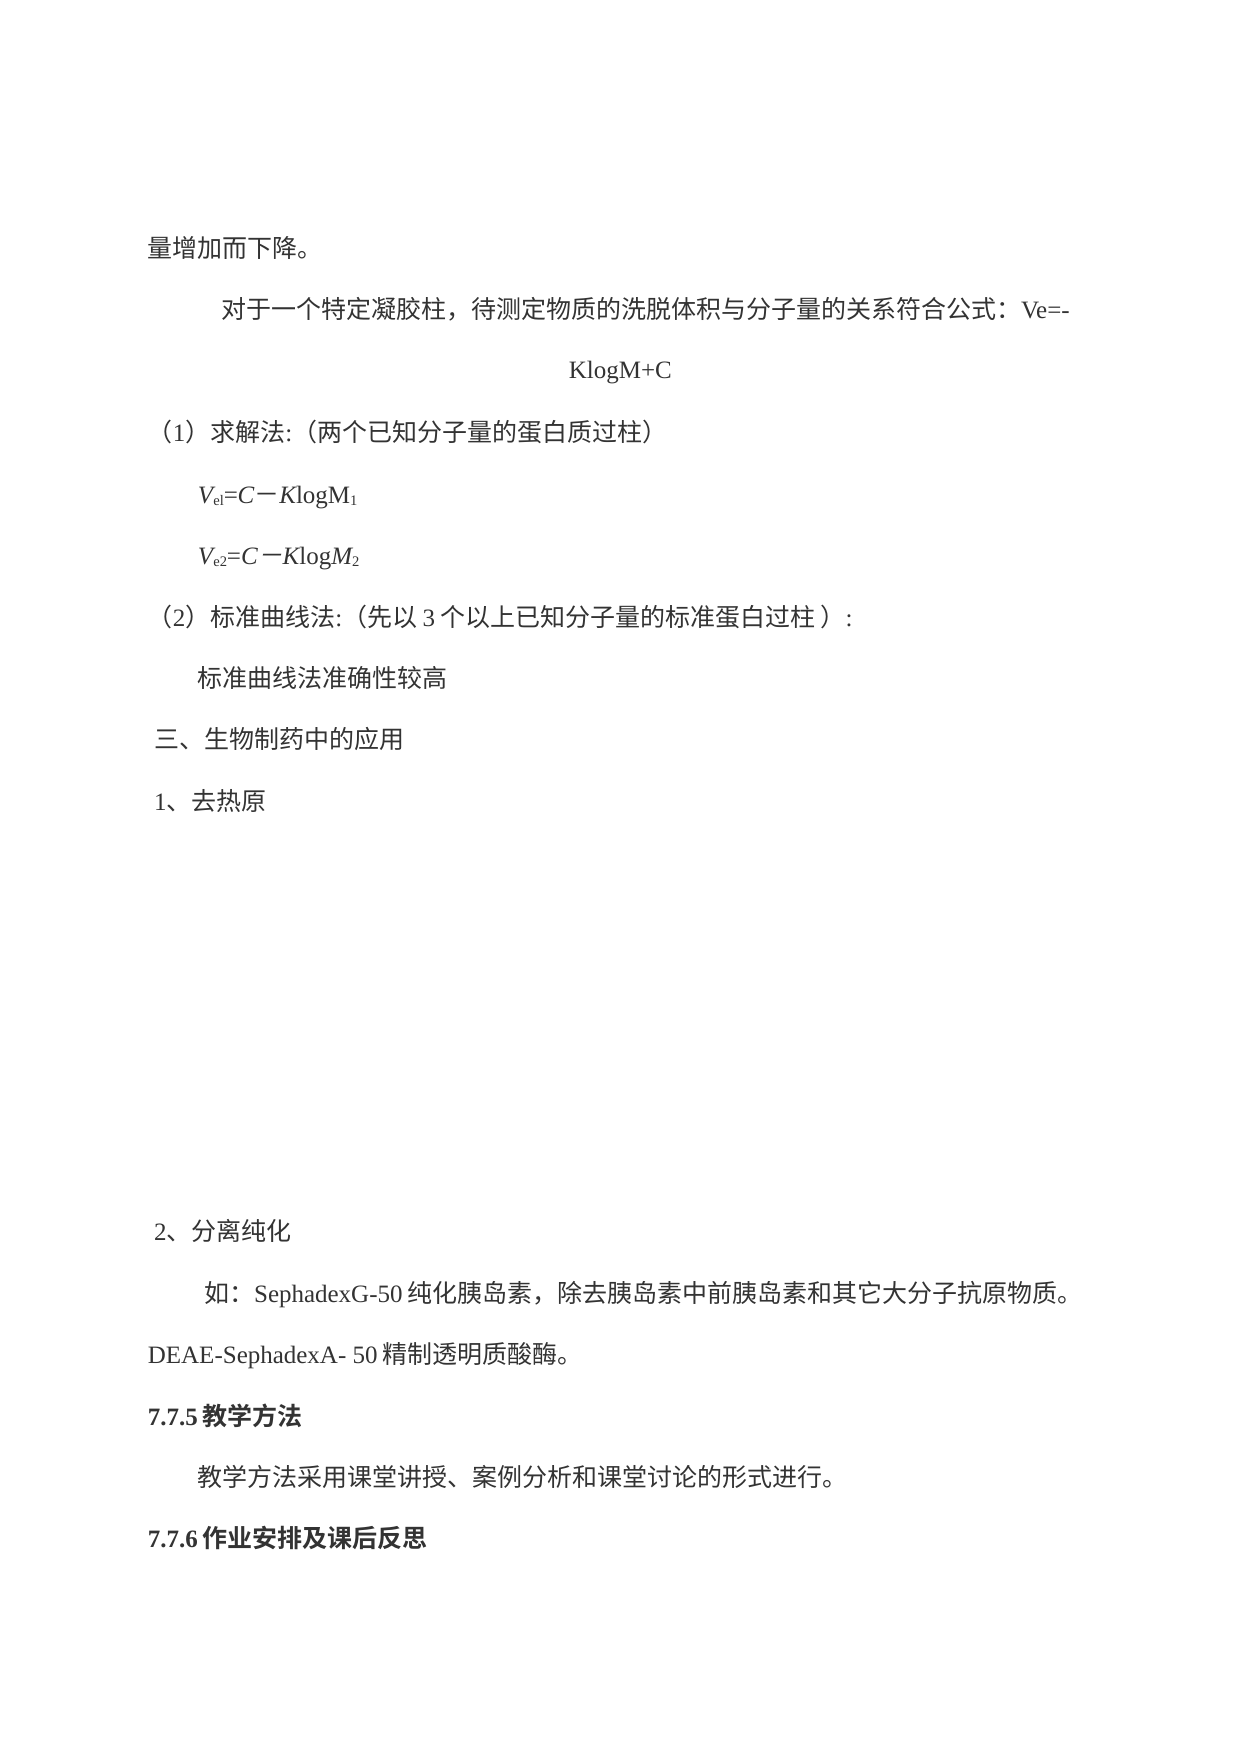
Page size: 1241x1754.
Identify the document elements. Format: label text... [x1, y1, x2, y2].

text 7.7.6作业安排及课后反思 [148, 1506, 1092, 1568]
text 如：SephadexG-50纯化胰岛素，除去胰岛素中前胰岛素和其它大分子抗原物质。DEAE-SephadexA- 50精制透明质酸酶。 [148, 1261, 1092, 1383]
text 1、去热原 [148, 769, 1092, 830]
text （1）求解法:（两个已知分子量的蛋白质过柱） [148, 400, 1092, 462]
text 7.7.5教学方法 [148, 1383, 1092, 1445]
text 教学方法采用课堂讲授、案例分析和课堂讨论的形式进行。 [148, 1445, 1092, 1506]
text 2、分离纯化 [148, 1199, 1092, 1261]
text Ve2=C－KlogM2 [148, 523, 1092, 584]
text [148, 216, 1092, 277]
text 三、生物制药中的应用 [148, 707, 1092, 769]
text Vel=C－KlogM1 [148, 462, 1092, 523]
text 标准曲线法准确性较高 [148, 646, 1092, 707]
text 对于一个特定凝胶柱，待测定物质的洗脱体积与分子量的关系符合公式：Ve=-KlogM+C [148, 277, 1092, 400]
text （2）标准曲线法:（先以3个以上已知分子量的标准蛋白过柱 ）: [148, 584, 1092, 646]
